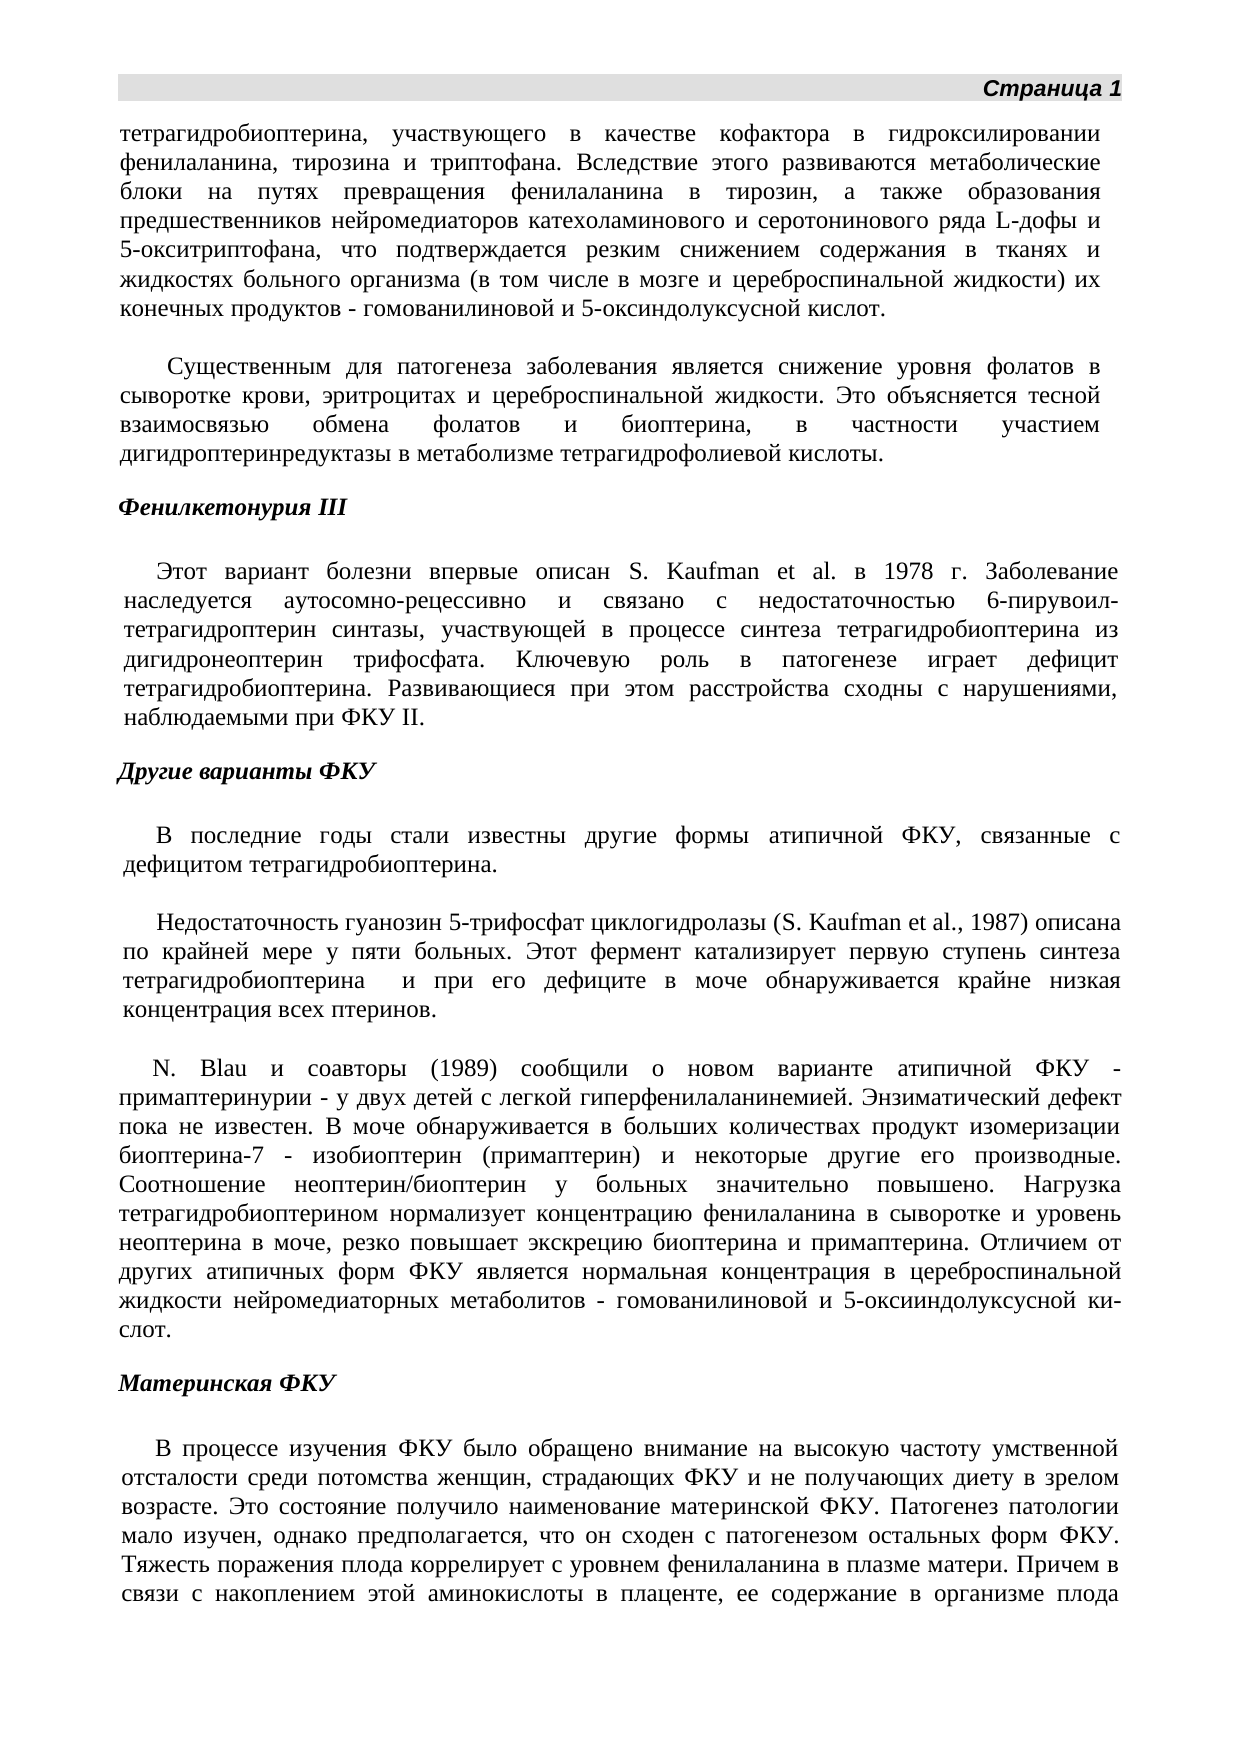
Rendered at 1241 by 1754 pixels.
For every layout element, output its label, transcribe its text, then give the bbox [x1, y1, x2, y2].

text Другие варианты ФКУ [118, 756, 1122, 785]
text Недостаточность гуанозин 5-трифосфат циклогидролазы (S. Kaufman et al., 1987) описана по крайней мере у пяти больных. Этот фермент катализирует первую ступень синтеза тетрагидробиоптерина и при его дефиците в моче обнаруживается крайне низкая концентрация всех птеринов. [123, 907, 1121, 1023]
text N. Blau и соавторы (1989) сообщили о новом варианте атипичной ФКУ - примаптеринурии - у двух детей с легкой гиперфенилаланинемией. Энзиматический дефект пока не известен. В моче обнаруживается в больших количествах продукт изомеризации биоптерина-7 - изобиоптерин (примаптерин) и некоторые другие его производные. Соотношение неоптерин/биоптерин у больных значительно повышено. Нагрузка тетрагидробиоптерином нормализует концентрацию фенилаланина в сыворотке и уровень неоптерина в моче, резко повышает экскрецию биоптерина и примаптерина. Отличием от других атипичных форм ФКУ является нормальная концентрация в цереброспинальной жидкости нейромедиаторных метаболитов - гомованилиновой и 5-оксииндолуксусной кислот. [118, 1052, 1122, 1343]
text Фенилкетонурия III [118, 492, 1122, 521]
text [119, 118, 1101, 322]
text Существенным для патогенеза заболевания является снижение уровня фолатов в сыворотке крови, эритроцитах и цереброспинальной жидкости. Это объясняется тесной взаимосвязью обмена фолатов и биоптерина, в частности участием дигидроптеринредуктазы в метаболизме тетрагидрофолиевой кислоты. [119, 351, 1101, 467]
text Этот вариант болезни впервые описан S. Kaufman et al. в 1978 г. Заболевание наследуется аутосомно-рецессивно и связано с недостаточностью 6-пирувоилтетрагидроптерин синтазы, участвующей в процессе синтеза тетрагидробиоптерина из дигидронеоптерин трифосфата. Ключевую роль в патогенезе играет дефицит тетрагидробиоптерина. Развивающиеся при этом расстройства сходны с нарушениями, наблюдаемыми при ФКУ II. [123, 556, 1119, 731]
text Материнская ФКУ [118, 1368, 1122, 1397]
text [121, 1432, 1119, 1607]
text В последние годы стали известны другие формы атипичной ФКУ, связанные с дефицитом тетрагидробиоптерина. [123, 820, 1120, 878]
